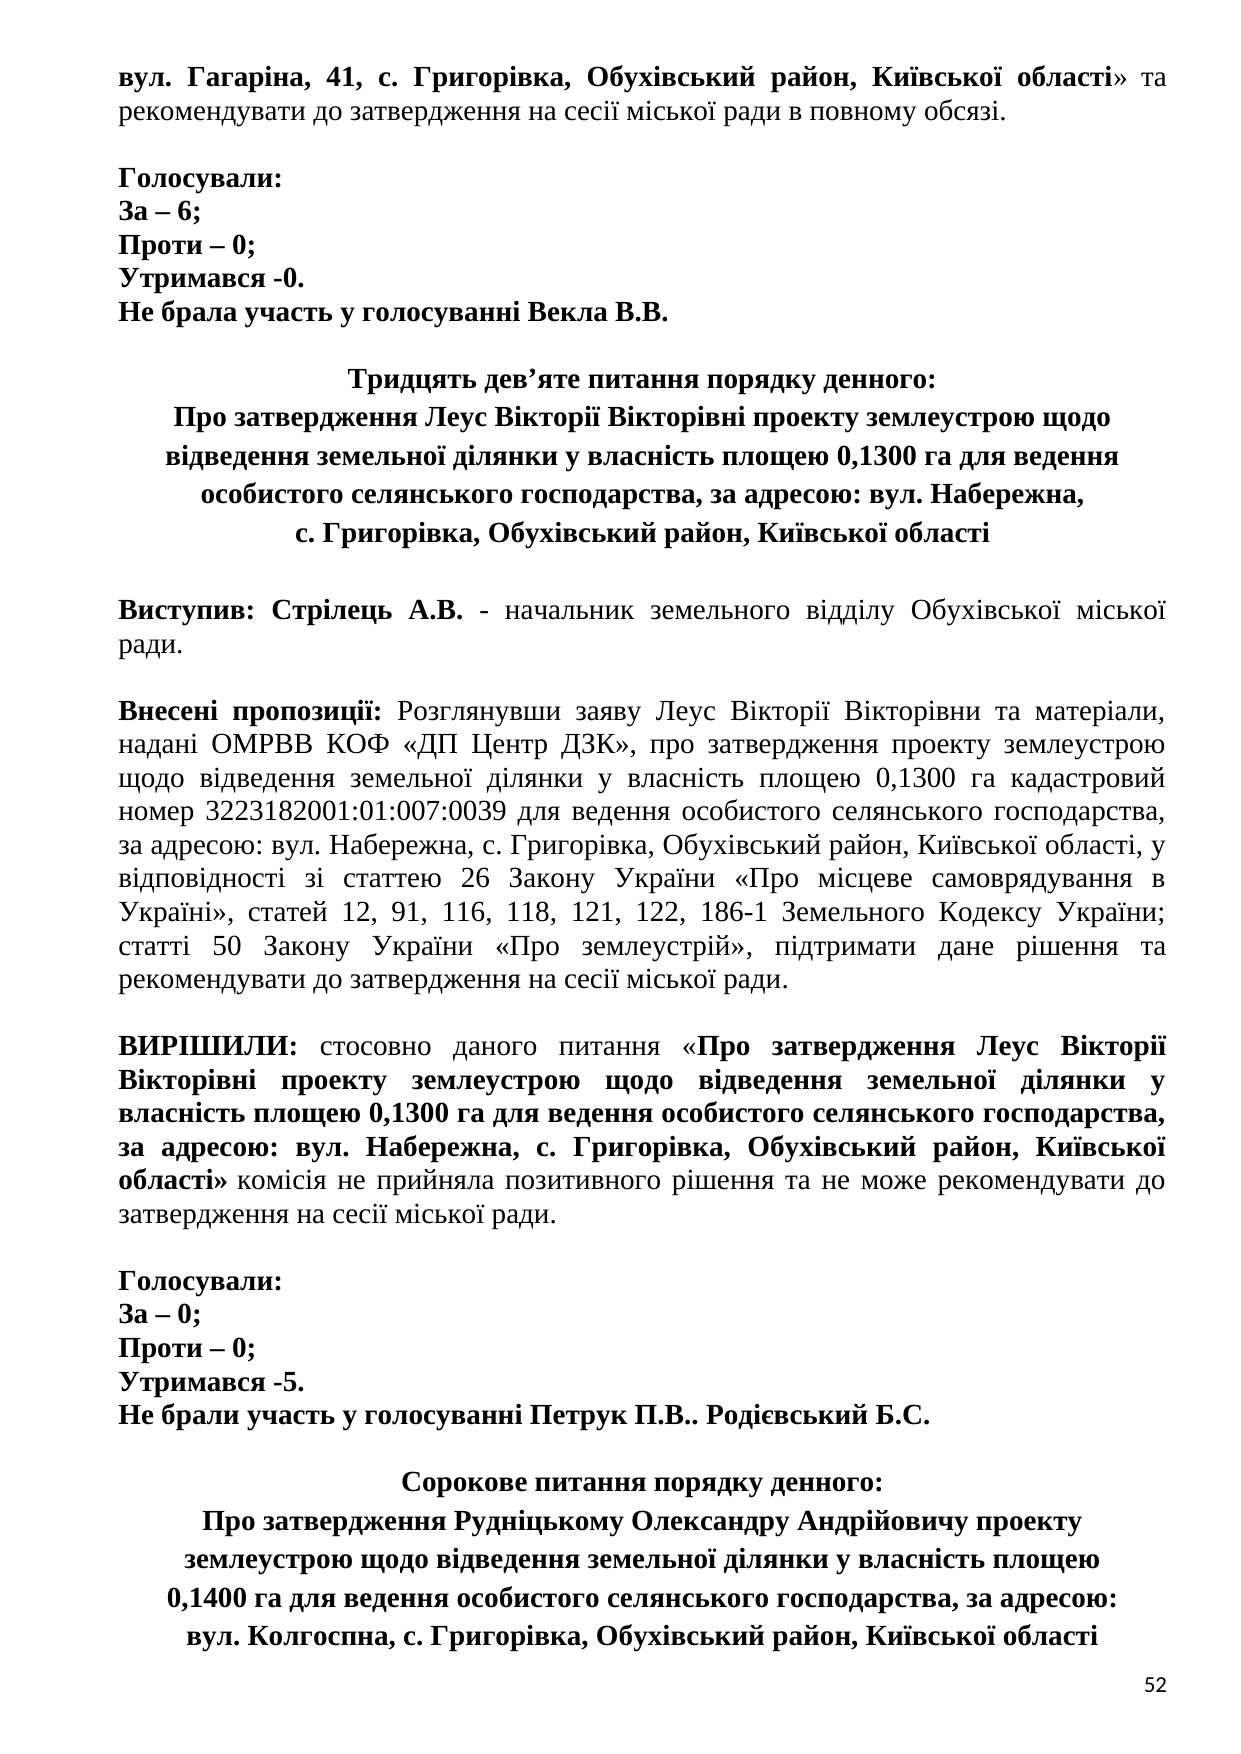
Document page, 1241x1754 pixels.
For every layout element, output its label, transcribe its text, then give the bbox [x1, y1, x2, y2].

text Сорокове питання порядку денного: [118, 1464, 1167, 1498]
text За – 0; [118, 1297, 1167, 1330]
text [118, 59, 1167, 126]
text Голосували: [118, 1263, 1167, 1297]
text Не брали участь у голосуванні Петрук П.В.. Родієвський Б.С. [118, 1397, 1167, 1431]
text Проти – 0; [118, 227, 1167, 260]
text Голосували: [118, 160, 1167, 193]
text Виступив: Стрілець А.В. - начальник земельного відділу Обухівської міської ради. [118, 592, 1167, 659]
text За – 6; [118, 193, 1167, 227]
list Внесені пропозиції: Розглянувши заяву Леус Вікторії Вікторівни та матеріали, надані ОМРВВ КОФ «ДП Центр ДЗК», про затвердження проекту землеустрою щодо відведення земельної ділянки у власність площею 0,1300 га кадастровий номер 3223182001:01:007:0039 для ведення особистого селянського господарства, за адресою: вул. Набережна, с. Григорівка, Обухівський район, Київської області, у відповідності зі статтею 26 Закону України «Про місцеве самоврядування в Україні», статей 12, 91, 116, 118, 121, 122, 186-1 Земельного Кодексу України; статті 50 Закону України «Про землеустрій», підтримати дане рішення та рекомендувати до затвердження на сесії міської ради. [118, 693, 1167, 995]
text Тридцять дев’яте питання порядку денного: [118, 361, 1167, 394]
text Про затвердження Рудніцькому Олександру Андрійовичу проекту землеустрою щодо відведення земельної ділянки у власність площею 0,1400 га для ведення особистого селянського господарства, за адресою: вул. Колгоспна, с. Григорівка, Обухівський район, Київської області [118, 1503, 1167, 1652]
text Проти – 0; [118, 1330, 1167, 1364]
text Утримався -0. [118, 260, 1167, 294]
text Не брала участь у голосуванні Векла В.В. [118, 294, 1167, 327]
text Про затвердження Леус Вікторії Вікторівні проекту землеустрою щодо відведення земельної ділянки у власність площею 0,1300 га для ведення особистого селянського господарства, за адресою: вул. Набережна, с. Григорівка, Обухівський район, Київської області [118, 399, 1167, 549]
text Утримався -5. [118, 1364, 1167, 1397]
text ВИРІШИЛИ: стосовно даного питання «Про затвердження Леус Вікторії Вікторівні проекту землеустрою щодо відведення земельної ділянки у власність площею 0,1300 га для ведення особистого селянського господарства, за адресою: вул. Набережна, с. Григорівка, Обухівський район, Київської області» комісія не прийняла позитивного рішення та не може рекомендувати до затвердження на сесії міської ради. [118, 1028, 1167, 1229]
